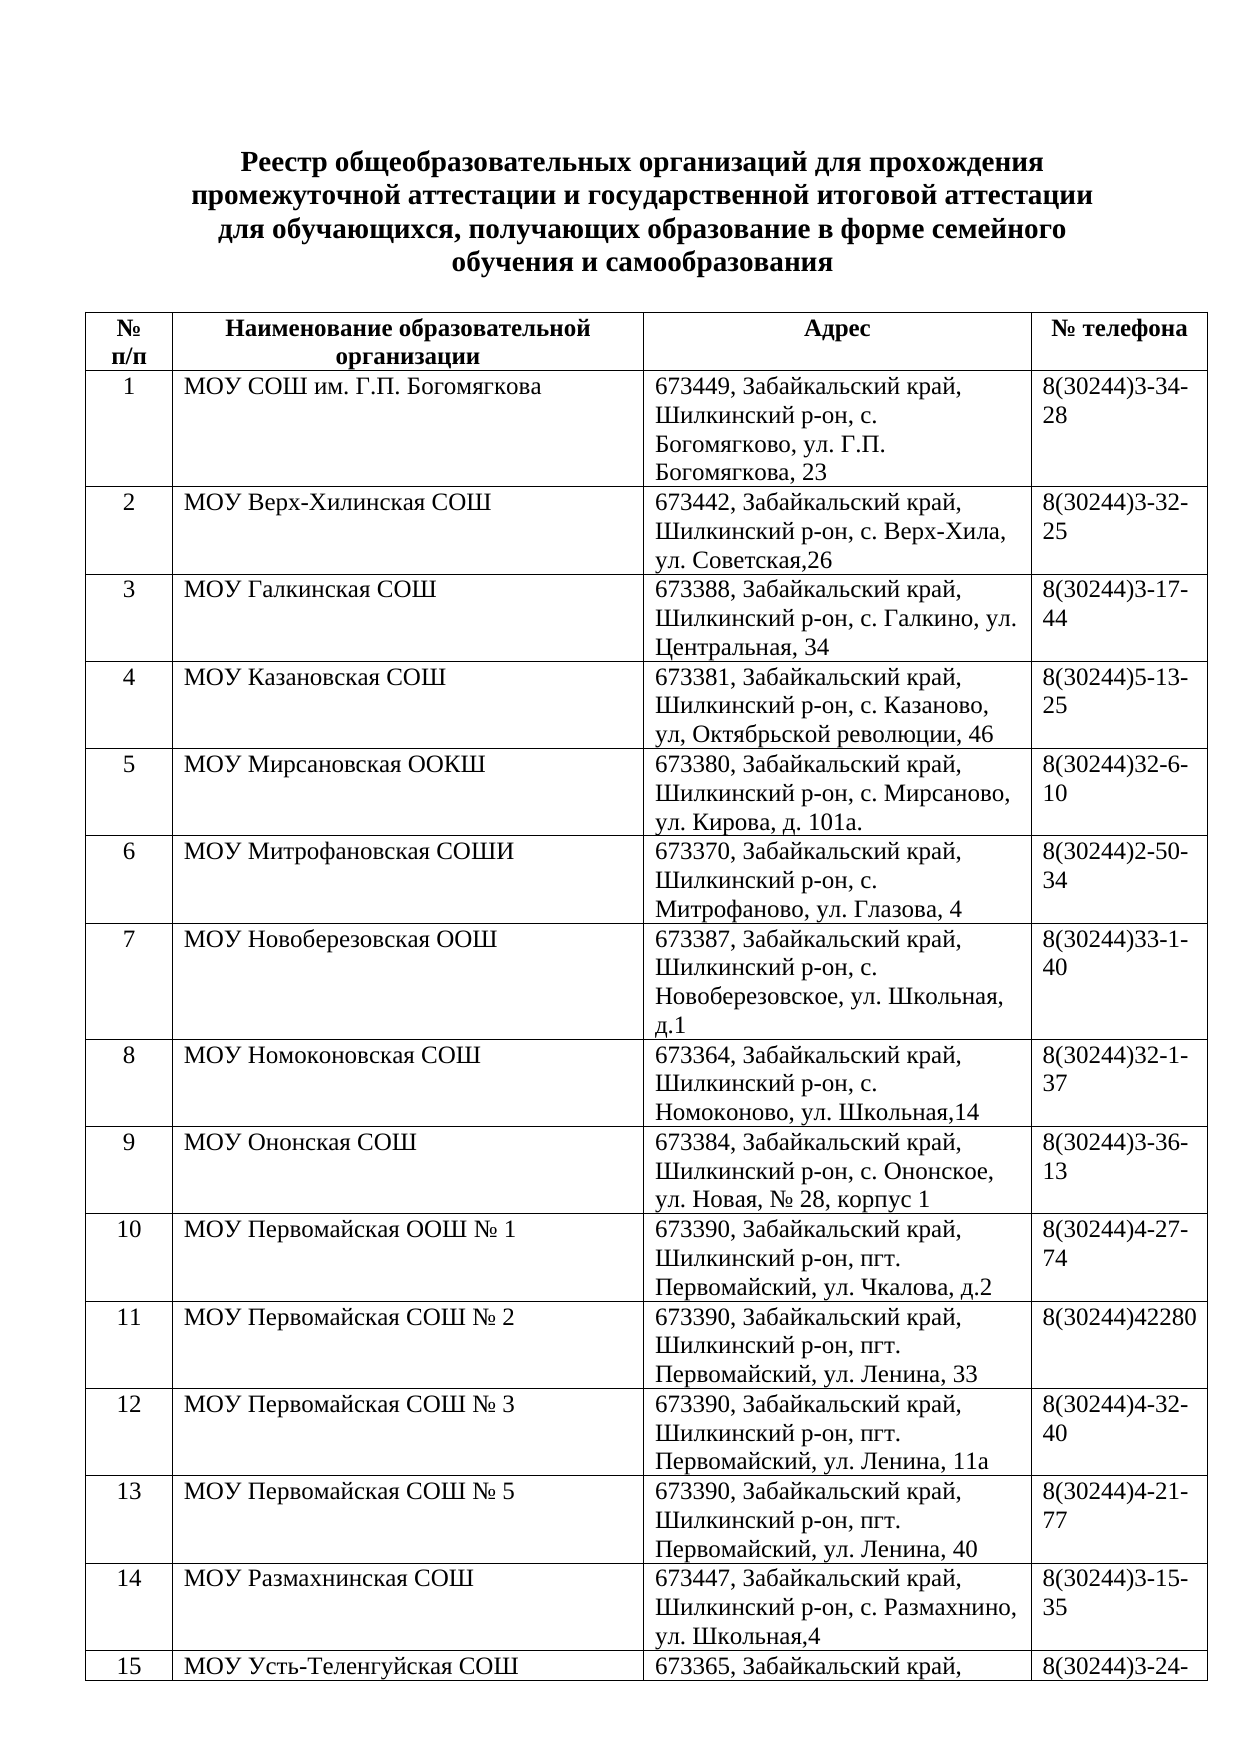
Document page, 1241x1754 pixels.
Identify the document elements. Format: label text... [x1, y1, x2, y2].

table_cell 8(30244)33-1-40 [1032, 924, 1207, 1039]
table_cell 673370, Забайкальский край, Шилкинский р-он, с. Митрофаново, ул. Глазова, 4 [644, 836, 1031, 923]
table_cell 673384, Забайкальский край, Шилкинский р-он, с. Ононское, ул. Новая, № 28, корпус 1 [644, 1127, 1031, 1213]
table_cell 3 [86, 575, 172, 661]
table_cell 8(30244)5-13-25 [1032, 662, 1207, 748]
table_cell МОУ Мирсановская ООКШ [173, 749, 643, 835]
table_cell 4 [86, 662, 172, 748]
table_cell 8(30244)32-6-10 [1032, 749, 1207, 835]
table_cell 11 [86, 1302, 172, 1388]
table_cell 2 [86, 487, 172, 573]
table_cell 8(30244)3-15-35 [1032, 1564, 1207, 1650]
text Реестр общеобразовательных организаций для прохождения промежуточной аттестации и государственной итоговой аттестации для обучающихся, получающих образование в форме семейного обучения и самообразования [162, 144, 1122, 278]
table_cell 673390, Забайкальский край, Шилкинский р-он, пгт. Первомайский, ул. Ленина, 40 [644, 1476, 1031, 1562]
table_cell 10 [86, 1214, 172, 1301]
table_cell 8(30244)4-21-77 [1032, 1476, 1207, 1562]
table_cell 8(30244)42280 [1032, 1302, 1207, 1388]
table_cell 14 [86, 1564, 172, 1650]
table_cell 673442, Забайкальский край, Шилкинский р-он, с. Верх-Хила, ул. Советская,26 [644, 487, 1031, 573]
table_cell МОУ Верх-Хилинская СОШ [173, 487, 643, 573]
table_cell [644, 1651, 1031, 1679]
table_cell МОУ Митрофановская СОШИ [173, 836, 643, 923]
table_cell 673381, Забайкальский край, Шилкинский р-он, с. Казаново, ул, Октябрьской революции, 46 [644, 662, 1031, 748]
table_cell 673388, Забайкальский край, Шилкинский р-он, с. Галкино, ул. Центральная, 34 [644, 575, 1031, 661]
table_cell 673390, Забайкальский край, Шилкинский р-он, пгт. Первомайский, ул. Ленина, 11а [644, 1389, 1031, 1475]
table_cell МОУ Первомайская ООШ № 1 [173, 1214, 643, 1301]
table_header Адрес [644, 313, 1031, 370]
table_cell 6 [86, 836, 172, 923]
table_cell 5 [86, 749, 172, 835]
table_cell 15 [86, 1651, 172, 1679]
table_cell 9 [86, 1127, 172, 1213]
table_cell 12 [86, 1389, 172, 1475]
table_cell 673447, Забайкальский край, Шилкинский р-он, с. Размахнино, ул. Школьная,4 [644, 1564, 1031, 1650]
table_cell 673390, Забайкальский край, Шилкинский р-он, пгт. Первомайский, ул. Чкалова, д.2 [644, 1214, 1031, 1301]
table_cell 673449, Забайкальский край, Шилкинский р-он, с. Богомягково, ул. Г.П. Богомягкова, 23 [644, 371, 1031, 486]
table_cell МОУ Первомайская СОШ № 3 [173, 1389, 643, 1475]
table_header № п/п [86, 313, 172, 370]
table_cell 8(30244)3-34-28 [1032, 371, 1207, 486]
table_header № телефона [1032, 313, 1207, 370]
table_cell 8(30244)3-24-17 [1032, 1651, 1207, 1679]
table_cell МОУ Казановская СОШ [173, 662, 643, 748]
table_cell МОУ Первомайская СОШ № 5 [173, 1476, 643, 1562]
table_cell 8(30244)4-32-40 [1032, 1389, 1207, 1475]
table_cell 8(30244)2-50-34 [1032, 836, 1207, 923]
table_cell 8 [86, 1040, 172, 1126]
table_cell 8(30244)3-17-44 [1032, 575, 1207, 661]
table_cell МОУ Ононская СОШ [173, 1127, 643, 1213]
table_cell 8(30244)4-27-74 [1032, 1214, 1207, 1301]
table_cell МОУ Номоконовская СОШ [173, 1040, 643, 1126]
table_cell 673364, Забайкальский край, Шилкинский р-он, с. Номоконово, ул. Школьная,14 [644, 1040, 1031, 1126]
table_cell 8(30244)32-1-37 [1032, 1040, 1207, 1126]
table_cell МОУ СОШ им. Г.П. Богомягкова [173, 371, 643, 486]
table_cell 673387, Забайкальский край, Шилкинский р-он, с. Новоберезовское, ул. Школьная, д.1 [644, 924, 1031, 1039]
table_cell 673380, Забайкальский край, Шилкинский р-он, с. Мирсаново, ул. Кирова, д. 101а. [644, 749, 1031, 835]
table_cell МОУ Первомайская СОШ № 2 [173, 1302, 643, 1388]
table_cell МОУ Размахнинская СОШ [173, 1564, 643, 1650]
table_cell 1 [86, 371, 172, 486]
table_cell 13 [86, 1476, 172, 1562]
table_cell МОУ Галкинская СОШ [173, 575, 643, 661]
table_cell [173, 1651, 643, 1679]
table_cell МОУ Новоберезовская ООШ [173, 924, 643, 1039]
table_header Наименование образовательной организации [173, 313, 643, 370]
table_cell 8(30244)3-36-13 [1032, 1127, 1207, 1213]
table_cell 8(30244)3-32-25 [1032, 487, 1207, 573]
table_cell 7 [86, 924, 172, 1039]
table_cell 673390, Забайкальский край, Шилкинский р-он, пгт. Первомайский, ул. Ленина, 33 [644, 1302, 1031, 1388]
